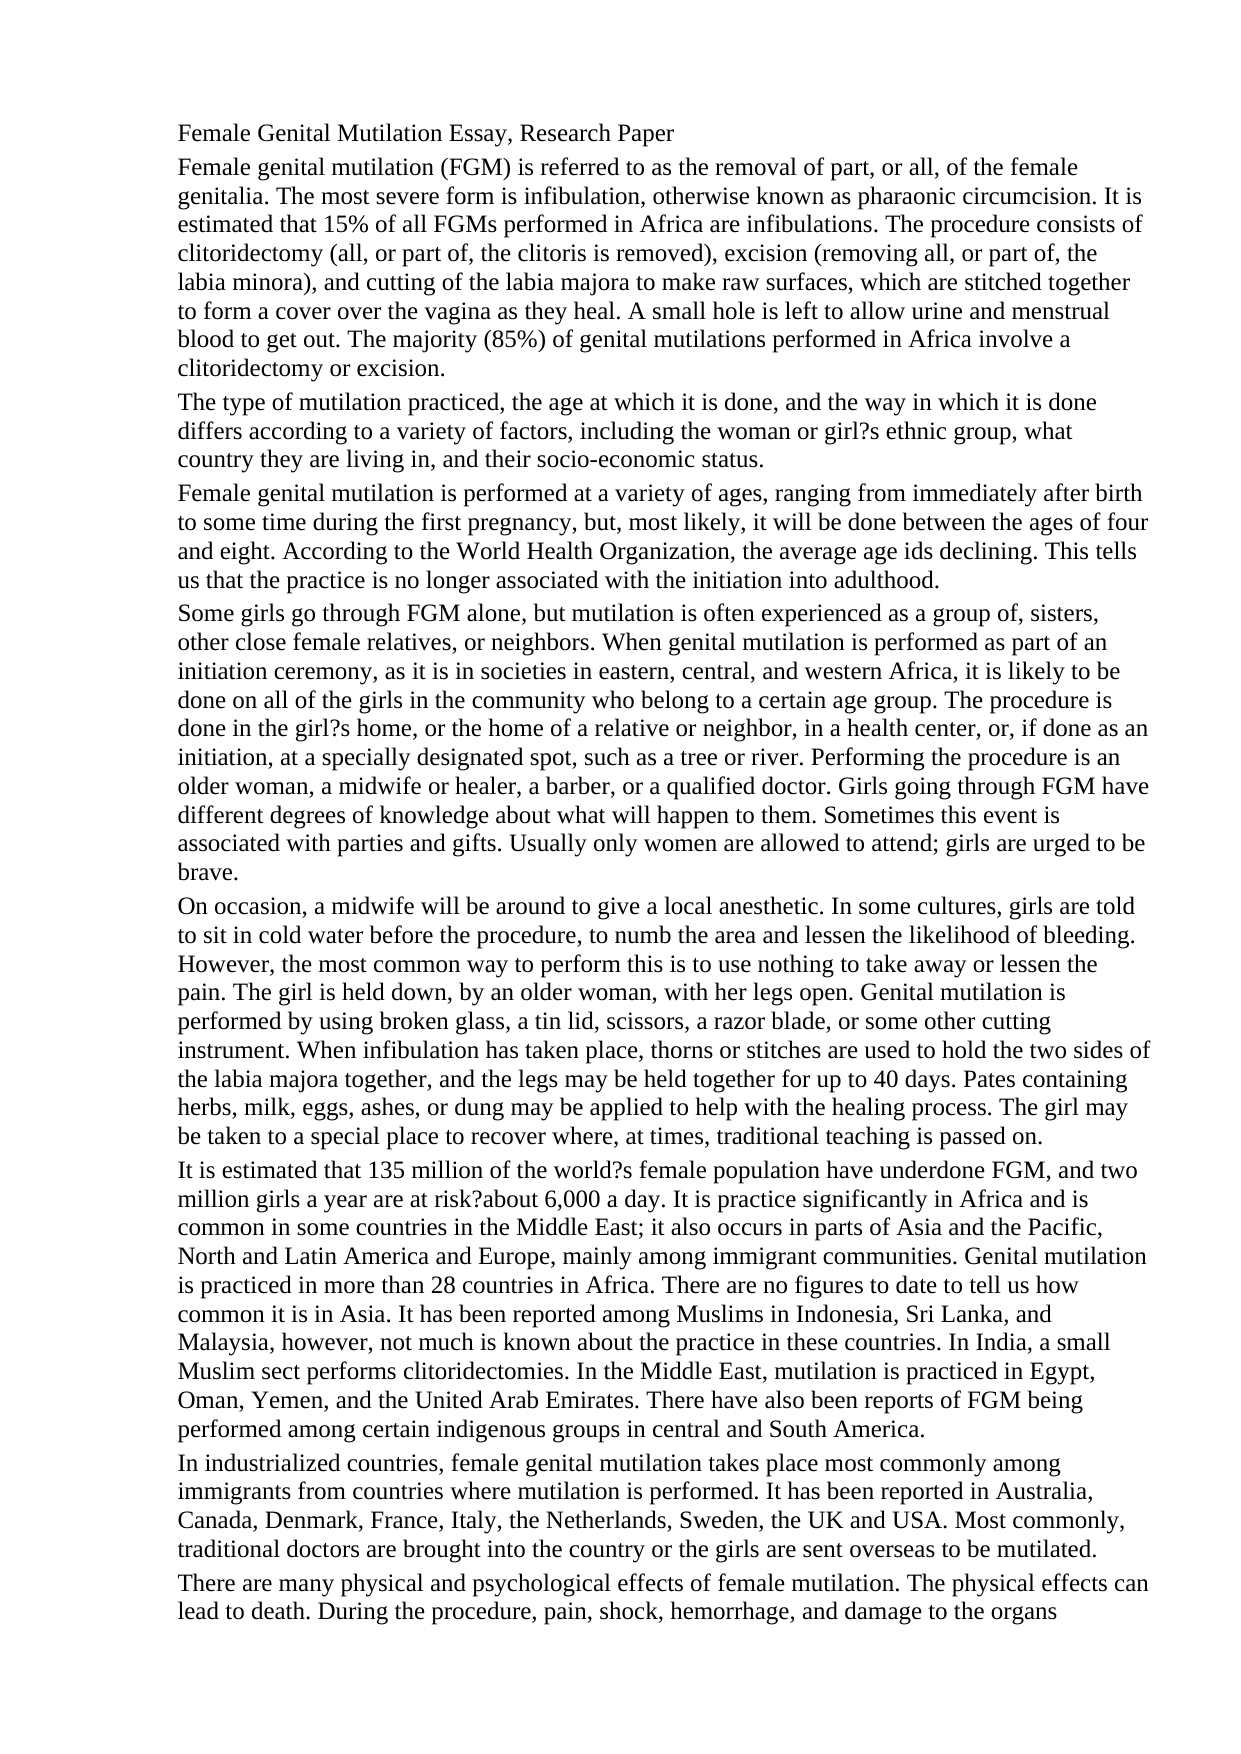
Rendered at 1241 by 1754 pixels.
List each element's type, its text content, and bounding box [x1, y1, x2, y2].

text Some girls go through FGM alone, but mutilation is often experienced as a group of, sisters, other close female relatives, or neighbors. When genital mutilation is performed as part of an initiation ceremony, as it is in societies in eastern, central, and western Africa, it is likely to be done on all of the girls in the community who belong to a certain age group. The procedure is done in the girl?s home, or the home of a relative or neighbor, in a health center, or, if done as an initiation, at a specially designated spot, such as a tree or river. Performing the procedure is an older woman, a midwife or healer, a barber, or a qualified doctor. Girls going through FGM have different degrees of knowledge about what will happen to them. Sometimes this event is associated with parties and gifts. Usually only women are allowed to attend; girls are urged to be brave. [177, 598, 1152, 886]
text Female genital mutilation (FGM) is referred to as the removal of part, or all, of the female genitalia. The most severe form is infibulation, otherwise known as pharaonic circumcision. It is estimated that 15% of all FGMs performed in Africa are infibulations. The procedure consists of clitoridectomy (all, or part of, the clitoris is removed), excision (removing all, or part of, the labia minora), and cutting of the labia majora to make raw surfaces, which are stitched together to form a cover over the vagina as they heal. A small hole is left to allow urine and menstrual blood to get out. The majority (85%) of genital mutilations performed in Africa involve a clitoridectomy or excision. [177, 152, 1152, 382]
text On occasion, a midwife will be around to give a local anesthetic. In some cultures, girls are told to sit in cold water before the procedure, to numb the area and lessen the likelihood of bleeding. However, the most common way to perform this is to use nothing to take away or lessen the pain. The girl is held down, by an older woman, with her legs open. Genital mutilation is performed by using broken glass, a tin lid, scissors, a razor blade, or some other cutting instrument. When infibulation has taken place, thorns or stitches are used to hold the two sides of the labia majora together, and the legs may be held together for up to 40 days. Pates containing herbs, milk, eggs, ashes, or dung may be applied to help with the healing process. The girl may be taken to a special place to recover where, at times, traditional teaching is passed on. [177, 891, 1152, 1150]
text The type of mutilation practiced, the age at which it is done, and the way in which it is done differs according to a variety of factors, including the woman or girl?s ethnic group, what country they are living in, and their socio-economic status. [177, 387, 1152, 473]
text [177, 1568, 1152, 1625]
text Female Genital Mutilation Essay, Research Paper [177, 118, 1152, 147]
text Female genital mutilation is performed at a variety of ages, ranging from immediately after birth to some time during the first pregnancy, but, most likely, it will be done between the ages of four and eight. According to the World Health Organization, the average age ids declining. This tells us that the practice is no longer associated with the initiation into adulthood. [177, 478, 1152, 593]
text In industrialized countries, female genital mutilation takes place most commonly among immigrants from countries where mutilation is performed. It has been reported in Australia, Canada, Denmark, France, Italy, the Netherlands, Sweden, the UK and USA. Most commonly, traditional doctors are brought into the country or the girls are sent overseas to be mutilated. [177, 1448, 1152, 1563]
text It is estimated that 135 million of the world?s female population have underdone FGM, and two million girls a year are at risk?about 6,000 a day. It is practice significantly in Africa and is common in some countries in the Middle East; it also occurs in parts of Asia and the Pacific, North and Latin America and Europe, mainly among immigrant communities. Genital mutilation is practiced in more than 28 countries in Africa. There are no figures to date to tell us how common it is in Asia. It has been reported among Muslims in Indonesia, Sri Lanka, and Malaysia, however, not much is known about the practice in these countries. In India, a small Muslim sect performs clitoridectomies. In the Middle East, mutilation is practiced in Egypt, Oman, Yemen, and the United Arab Emirates. There have also been reports of FGM being performed among certain indigenous groups in central and South America. [177, 1155, 1152, 1442]
